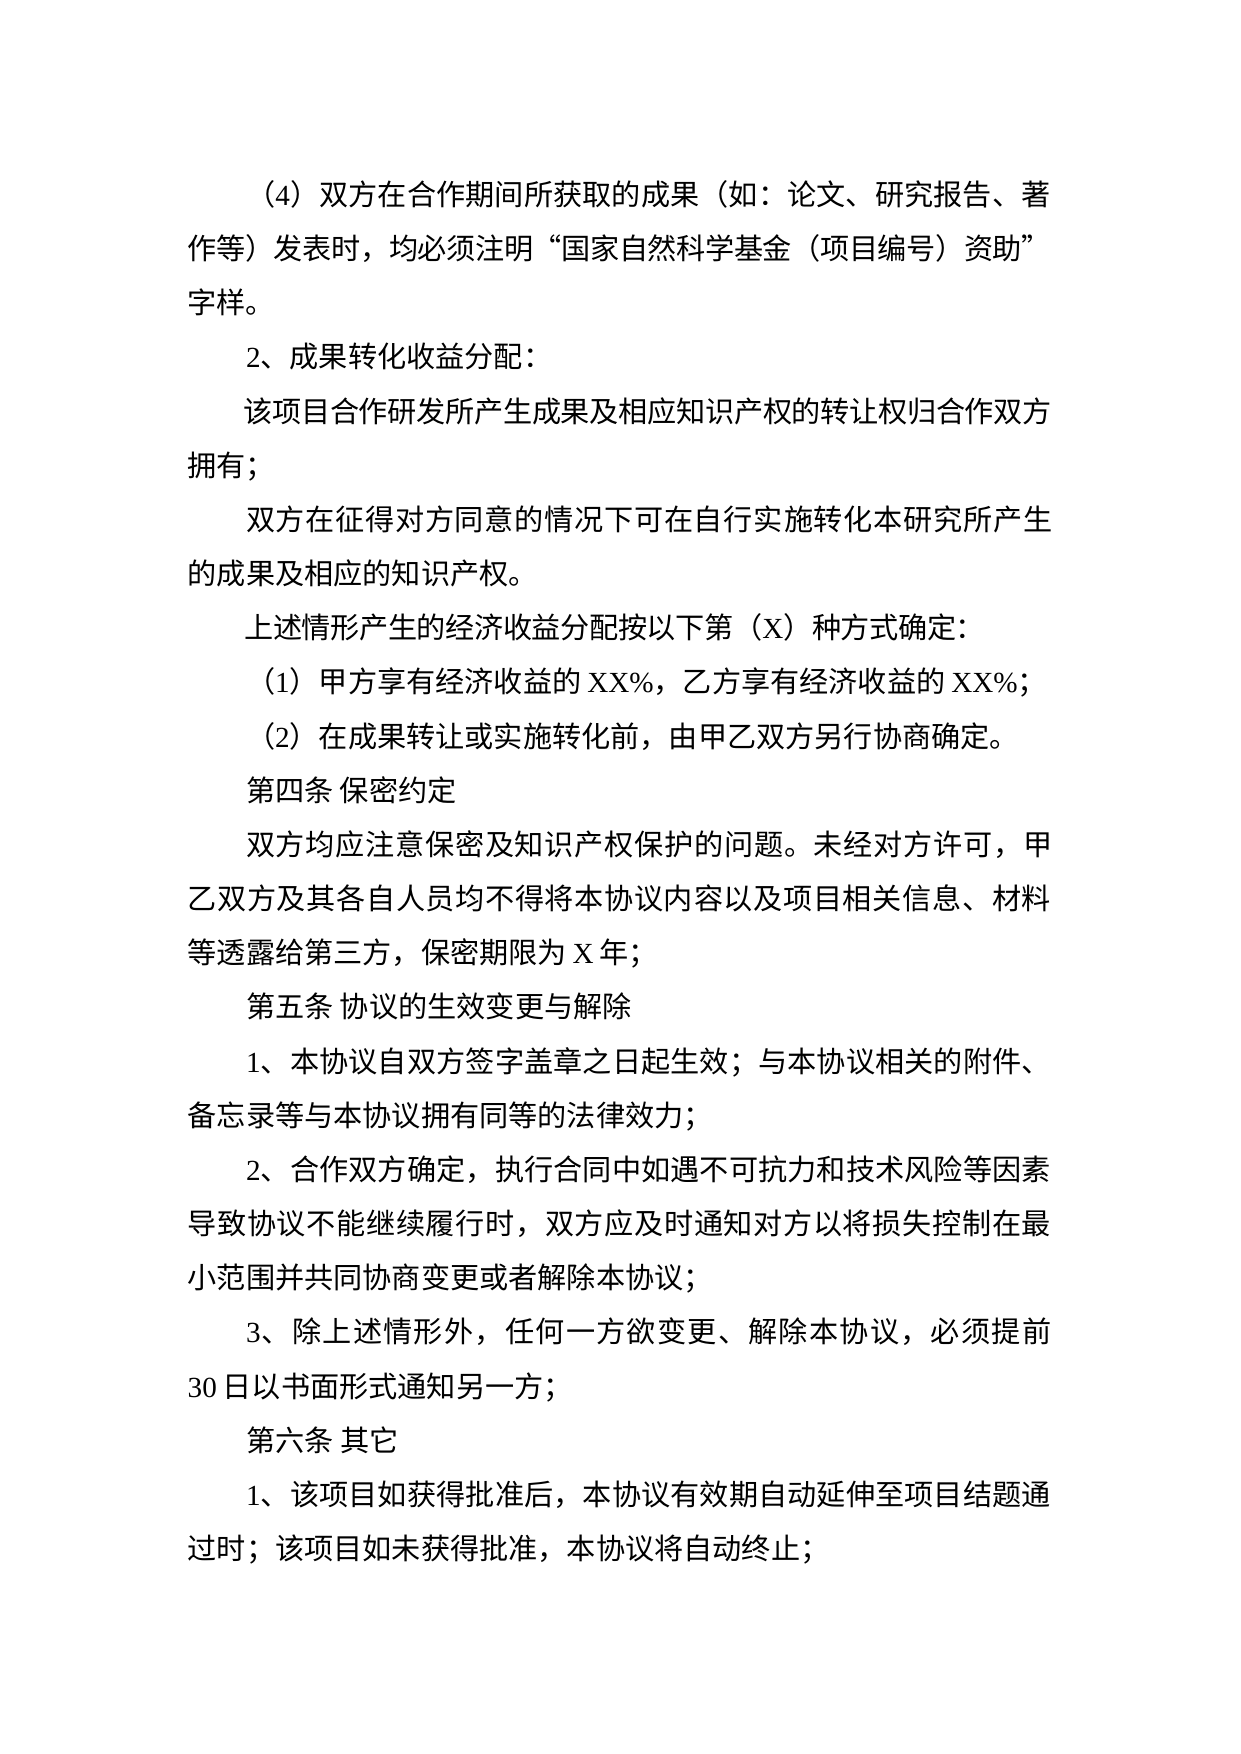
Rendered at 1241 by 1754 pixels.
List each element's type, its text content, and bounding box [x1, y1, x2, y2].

text 1、该项目如获得批准后，本协议有效期自动延伸至项目结题通过时；该项目如未获得批准，本协议将自动终止； [187, 1462, 1053, 1570]
text 3、除上述情形外，任何一方欲变更、解除本协议，必须提前30日以书面形式通知另一方； [187, 1299, 1053, 1408]
text 双方在征得对方同意的情况下可在自行实施转化本研究所产生的成果及相应的知识产权。 [187, 487, 1053, 595]
text 第五条 协议的生效变更与解除 [187, 974, 1053, 1029]
text （4）双方在合作期间所获取的成果（如：论文、研究报告、著作等）发表时，均必须注明“国家自然科学基金（项目编号）资助”字样。 [187, 162, 1053, 324]
text 2、成果转化收益分配： [187, 324, 1053, 379]
text 上述情形产生的经济收益分配按以下第（X）种方式确定： [187, 595, 1053, 649]
text 第四条 保密约定 [187, 758, 1053, 812]
text 1、本协议自双方签字盖章之日起生效；与本协议相关的附件、备忘录等与本协议拥有同等的法律效力； [187, 1029, 1053, 1137]
text 该项目合作研发所产生成果及相应知识产权的转让权归合作双方拥有； [187, 379, 1053, 487]
text 双方均应注意保密及知识产权保护的问题。未经对方许可，甲乙双方及其各自人员均不得将本协议内容以及项目相关信息、材料等透露给第三方，保密期限为X年； [187, 812, 1053, 974]
text 第六条 其它 [187, 1408, 1053, 1462]
text （2）在成果转让或实施转化前，由甲乙双方另行协商确定。 [187, 704, 1053, 758]
text （1）甲方享有经济收益的XX%，乙方享有经济收益的XX%； [187, 649, 1053, 704]
text 2、合作双方确定，执行合同中如遇不可抗力和技术风险等因素导致协议不能继续履行时，双方应及时通知对方以将损失控制在最小范围并共同协商变更或者解除本协议； [187, 1137, 1053, 1299]
